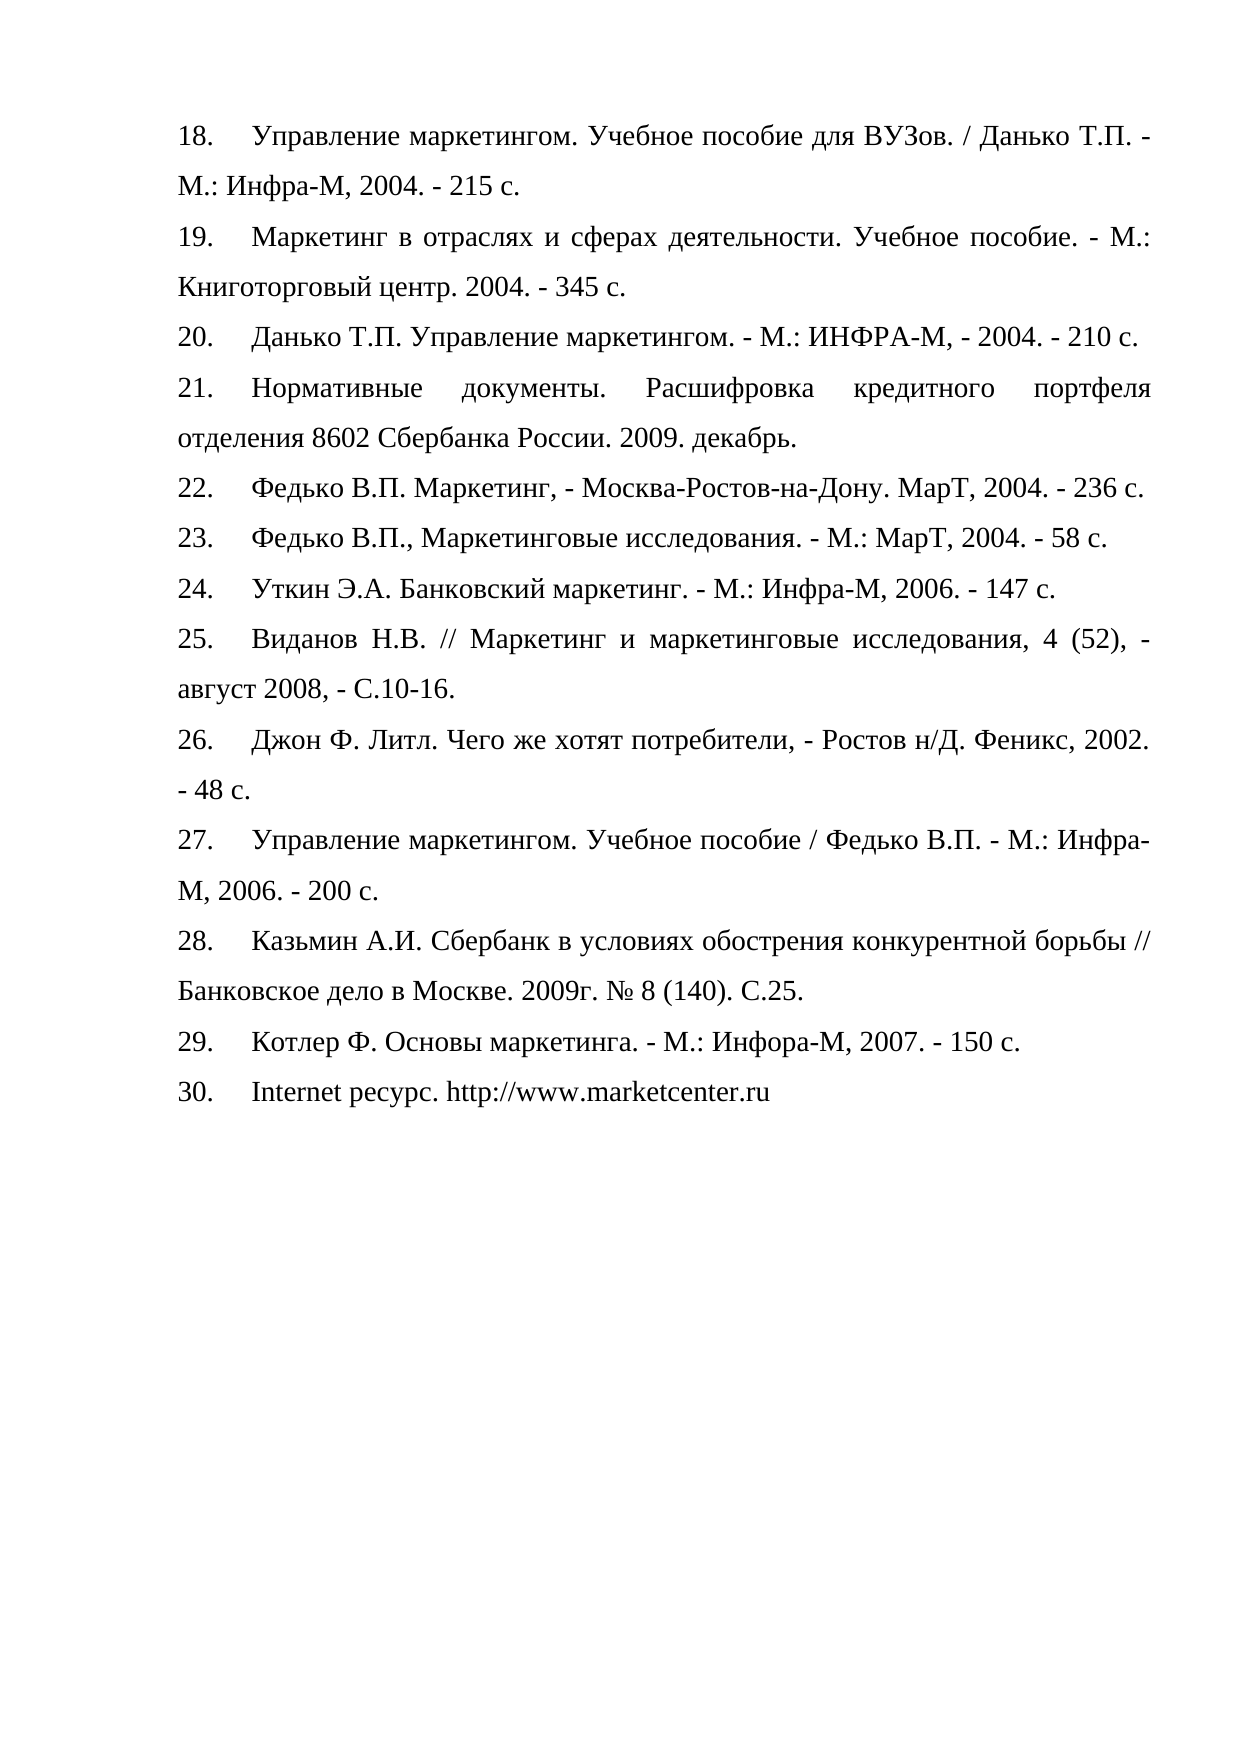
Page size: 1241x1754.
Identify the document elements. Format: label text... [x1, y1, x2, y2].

text Управление маркетингом. Учебное пособие для ВУЗов. / Данько Т.П. - М.: Инфра-М, 2004. - 215 с. [177, 118, 1152, 202]
text Казьмин А.И. Сбербанк в условиях обострения конкурентной борьбы // Банковское дело в Москве. 2009г. № 8 (140). С.25. [177, 923, 1152, 1007]
text Федько В.П. Маркетинг, - Москва-Ростов-на-Дону. МарТ, 2004. - 236 с. [177, 470, 1152, 504]
text Маркетинг в отраслях и сферах деятельности. Учебное пособие. - М.: Книготорговый центр. 2004. - 345 с. [177, 219, 1152, 303]
text Данько Т.П. Управление маркетингом. - М.: ИНФРА-М, - 2004. - 210 с. [177, 319, 1152, 353]
text Виданов Н.В. // Маркетинг и маркетинговые исследования, 4 (52), - август 2008, - С.10-16. [177, 621, 1152, 705]
text Уткин Э.А. Банковский маркетинг. - М.: Инфра-М, 2006. - 147 с. [177, 571, 1152, 604]
text Федько В.П., Маркетинговые исследования. - М.: МарТ, 2004. - 58 с. [177, 521, 1152, 554]
text Нормативные документы. Расшифровка кредитного портфеля отделения 8602 Сбербанка России. 2009. декабрь. [177, 370, 1152, 453]
text Управление маркетингом. Учебное пособие / Федько В.П. - М.: Инфра-М, 2006. - 200 с. [177, 822, 1152, 906]
text Internet ресурс. http://www.marketcenter.ru [177, 1074, 1152, 1108]
text Котлер Ф. Основы маркетинга. - М.: Инфора-М, 2007. - 150 с. [177, 1024, 1152, 1057]
text Джон Ф. Литл. Чего же хотят потребители, - Ростов н/Д. Феникс, 2002. - 48 с. [177, 722, 1152, 806]
